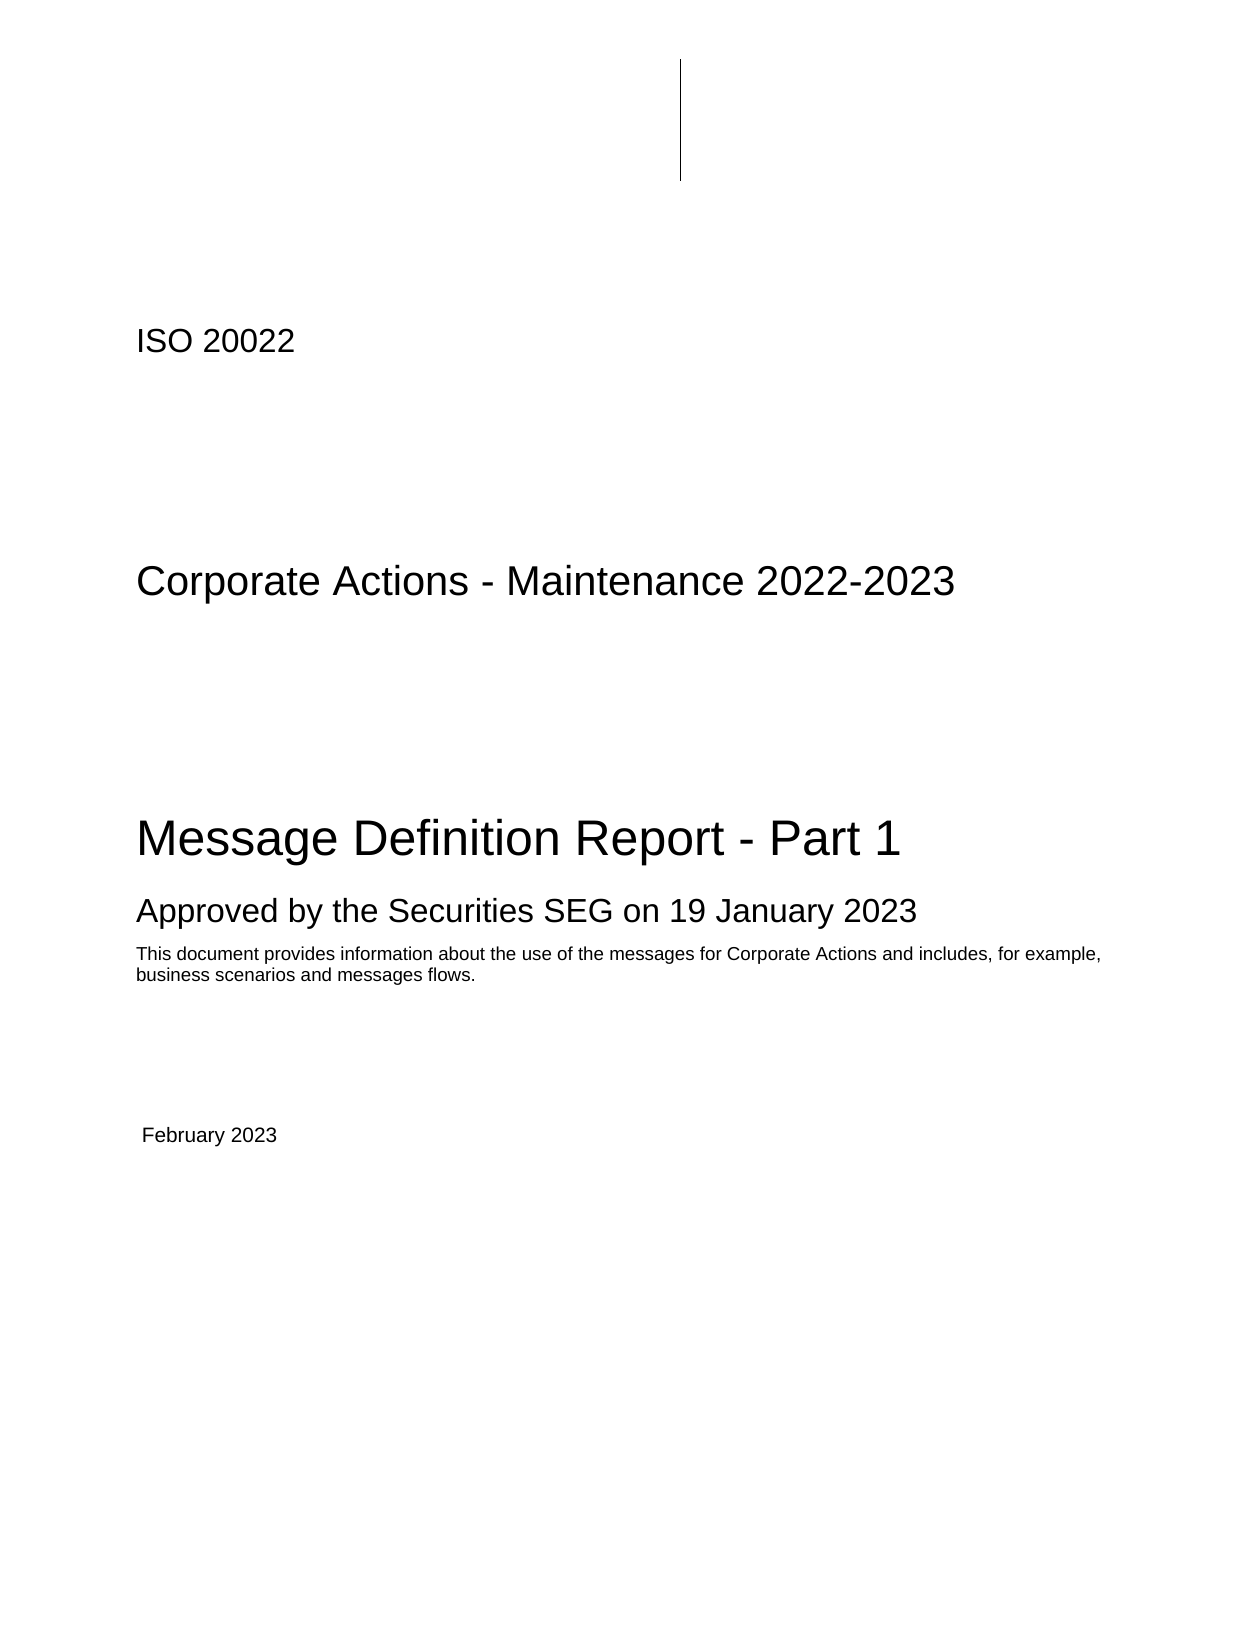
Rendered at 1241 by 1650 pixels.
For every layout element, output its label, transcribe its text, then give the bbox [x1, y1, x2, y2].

title This document provides information about the use of the messages for Corporate Actions and includes, for example, business scenarios and messages flows. [136, 942, 1104, 985]
text February 2023 [136, 1123, 1104, 1147]
subtitle Approved by the Securities SEG on 19 January 2023 [136, 891, 1104, 930]
title Message Definition Report - Part 1 [136, 809, 1104, 866]
text ISO 20022 [136, 322, 1104, 360]
text Corporate Actions - Maintenance 2022-2023 [136, 556, 1104, 604]
